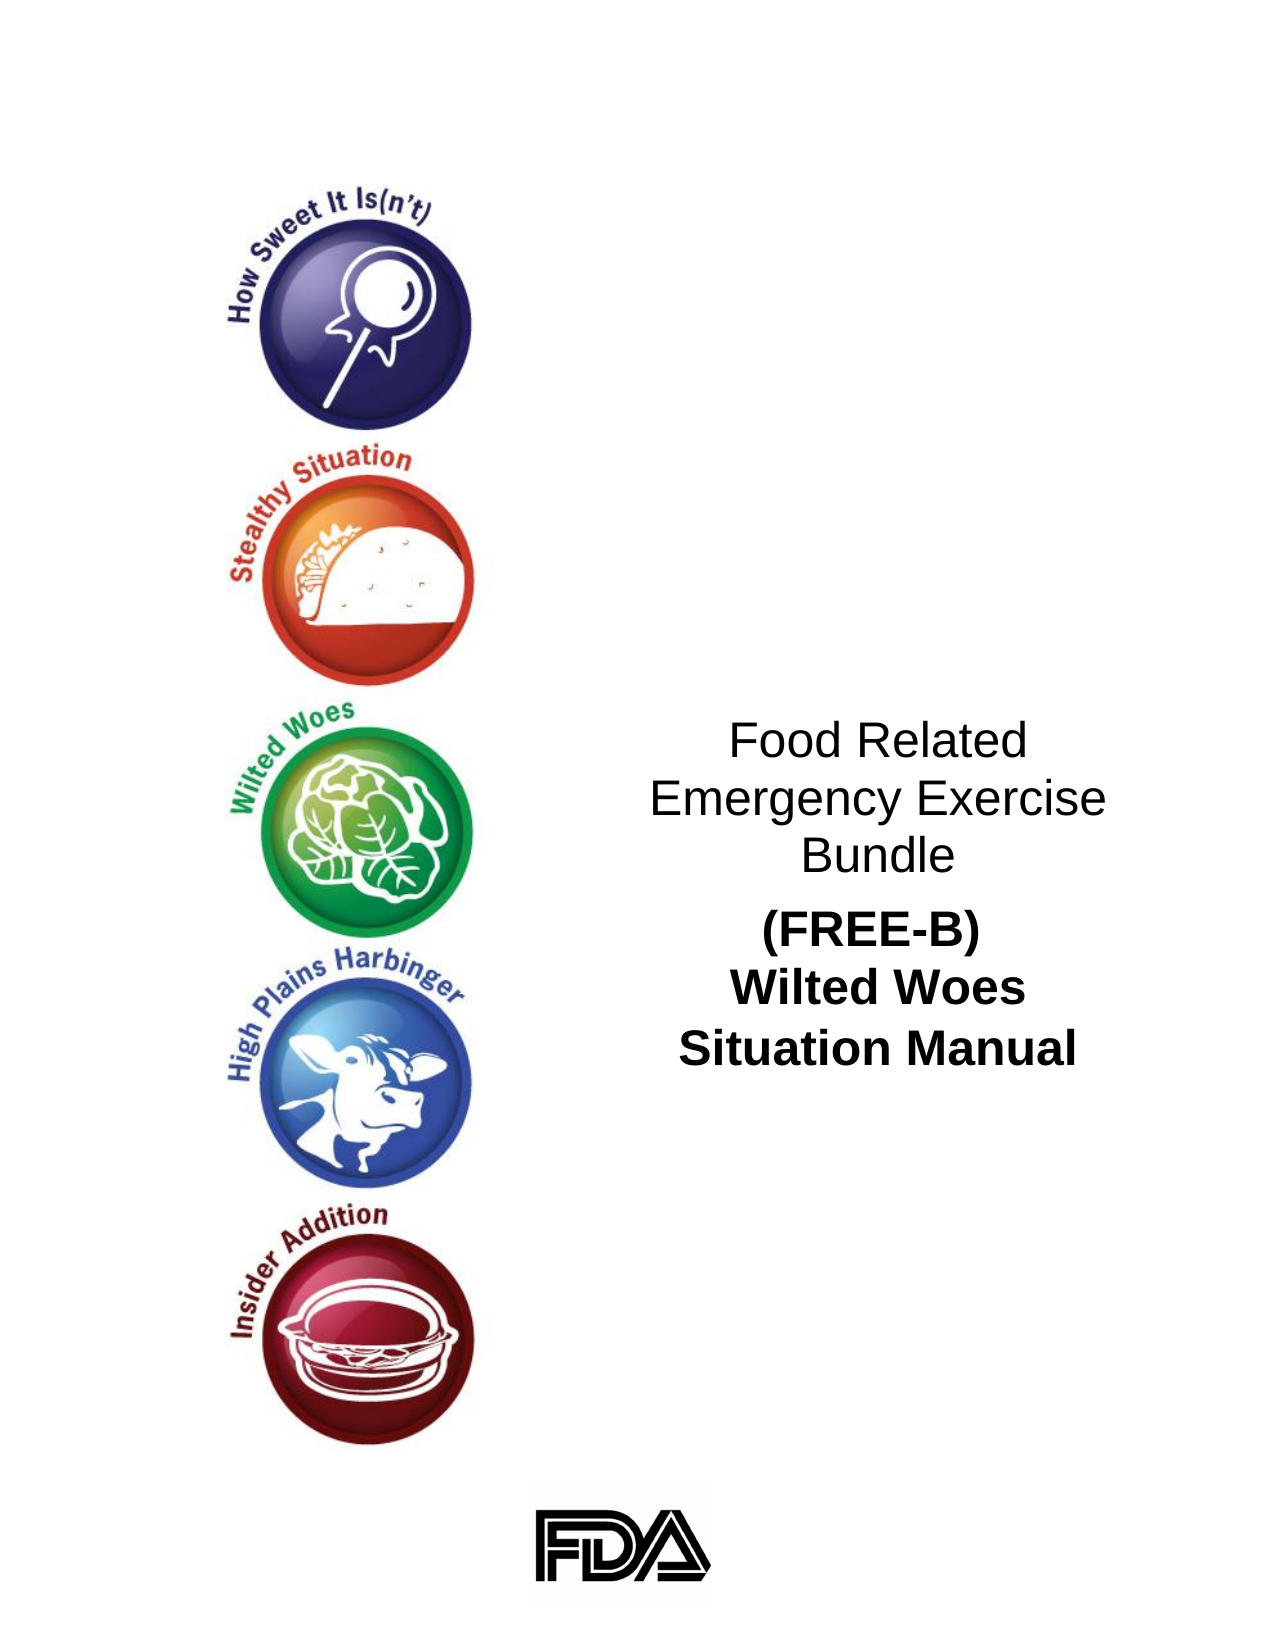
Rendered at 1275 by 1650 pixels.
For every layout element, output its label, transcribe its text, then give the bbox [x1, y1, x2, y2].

text Food Related Emergency Exercise Bundle [631, 710, 1125, 883]
picture [527, 1481, 711, 1604]
text Situation Manual [631, 1019, 1125, 1076]
text (FREE-B) Wilted Woes [631, 899, 1125, 1014]
picture [225, 184, 493, 1452]
